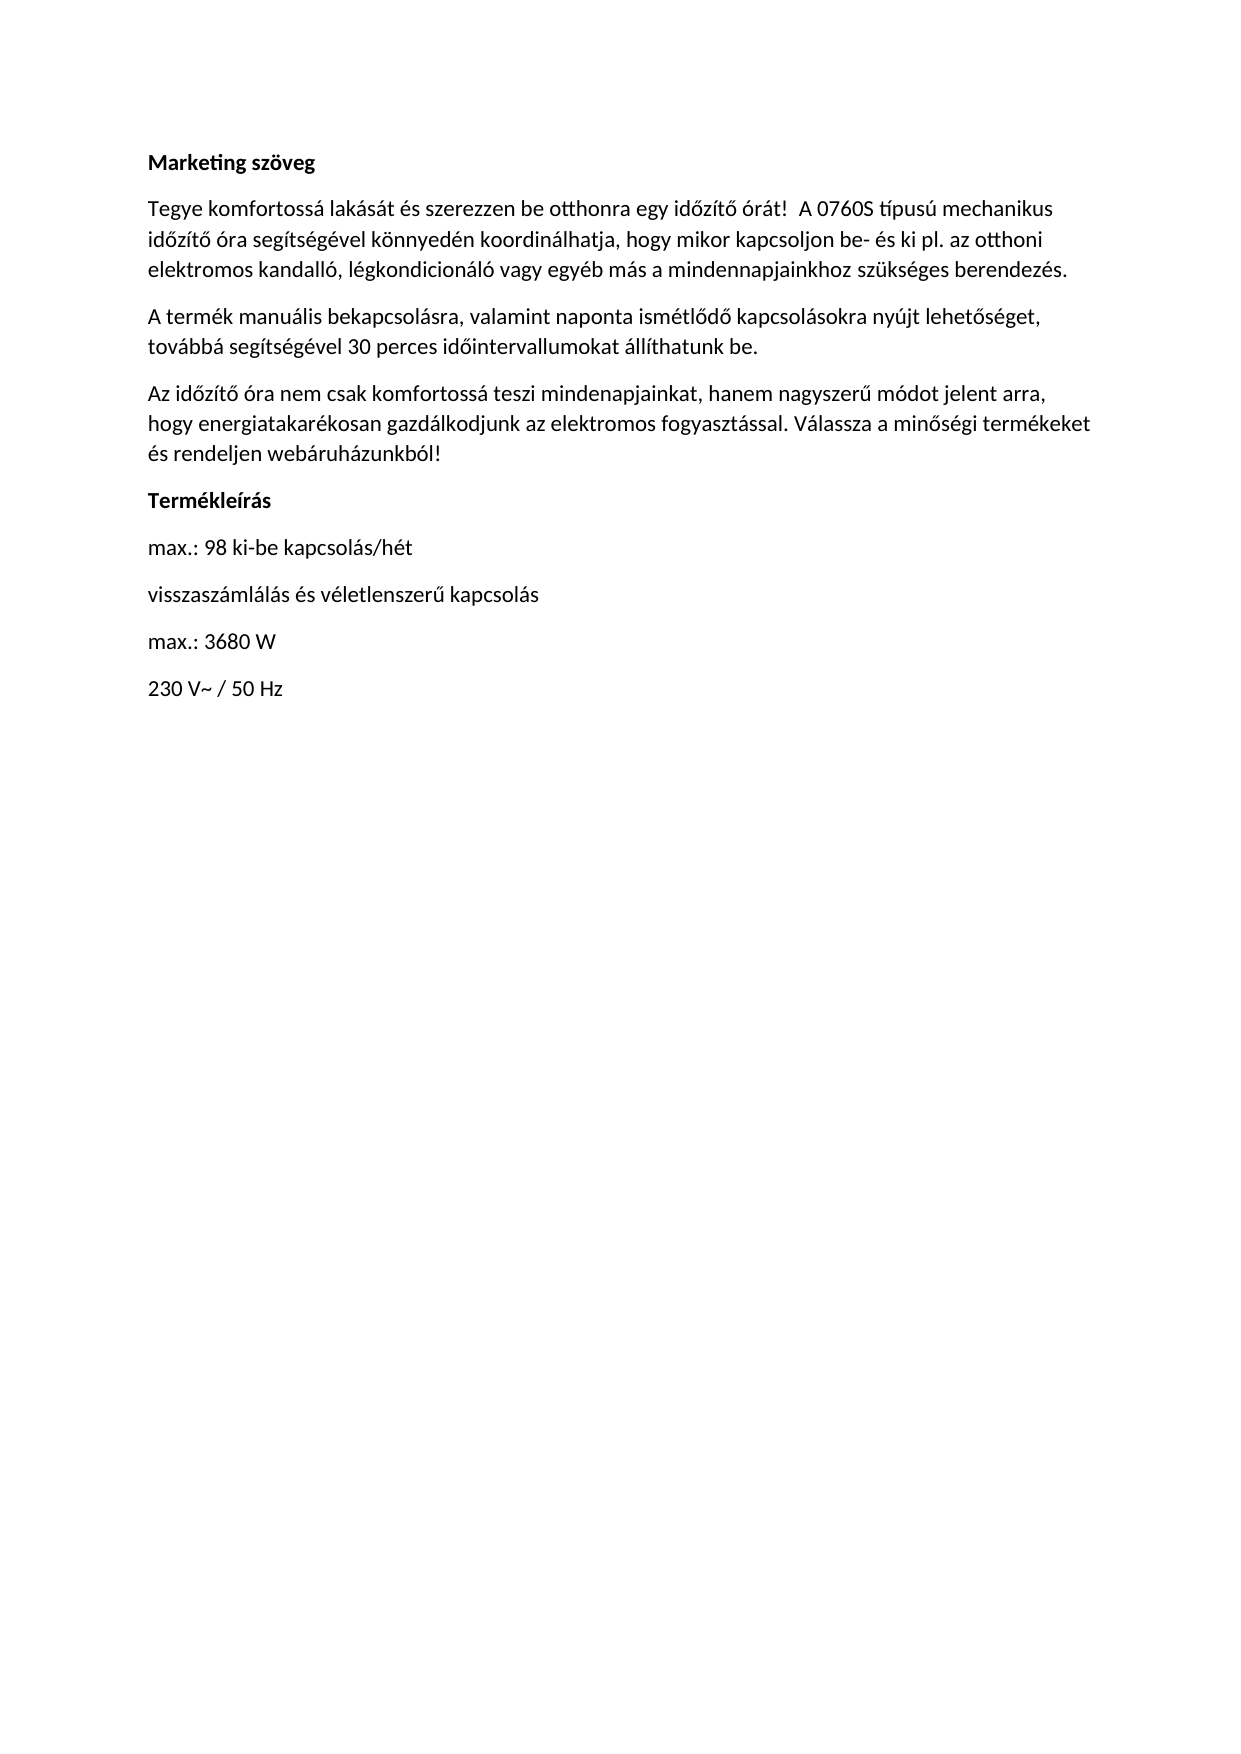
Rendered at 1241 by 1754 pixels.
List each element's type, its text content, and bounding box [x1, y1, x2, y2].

text Tegye komfortossá lakását és szerezzen be otthonra egy időzítő órát! A 0760S típusú mechanikus időzítő óra segítségével könnyedén koordinálhatja, hogy mikor kapcsoljon be- és ki pl. az otthoni elektromos kandalló, légkondicionáló vagy egyéb más a mindennapjainkhoz szükséges berendezés. [148, 194, 1093, 283]
text A termék manuális bekapcsolásra, valamint naponta ismétlődő kapcsolásokra nyújt lehetőséget, továbbá segítségével 30 perces időintervallumokat állíthatunk be. [148, 302, 1093, 360]
text Az időzítő óra nem csak komfortossá teszi mindenapjainkat, hanem nagyszerű módot jelent arra, hogy energiatakarékosan gazdálkodjunk az elektromos fogyasztással. Válassza a minőségi termékeket és rendeljen webáruházunkból! [148, 379, 1093, 467]
text max.: 3680 W [148, 627, 1093, 655]
text visszaszámlálás és véletlenszerű kapcsolás [148, 580, 1093, 608]
text max.: 98 ki-be kapcsolás/hét [148, 533, 1093, 561]
text 230 V~ / 50 Hz [148, 674, 1093, 702]
text Termékleírás [148, 486, 1093, 514]
text Marketing szöveg [148, 148, 1093, 176]
